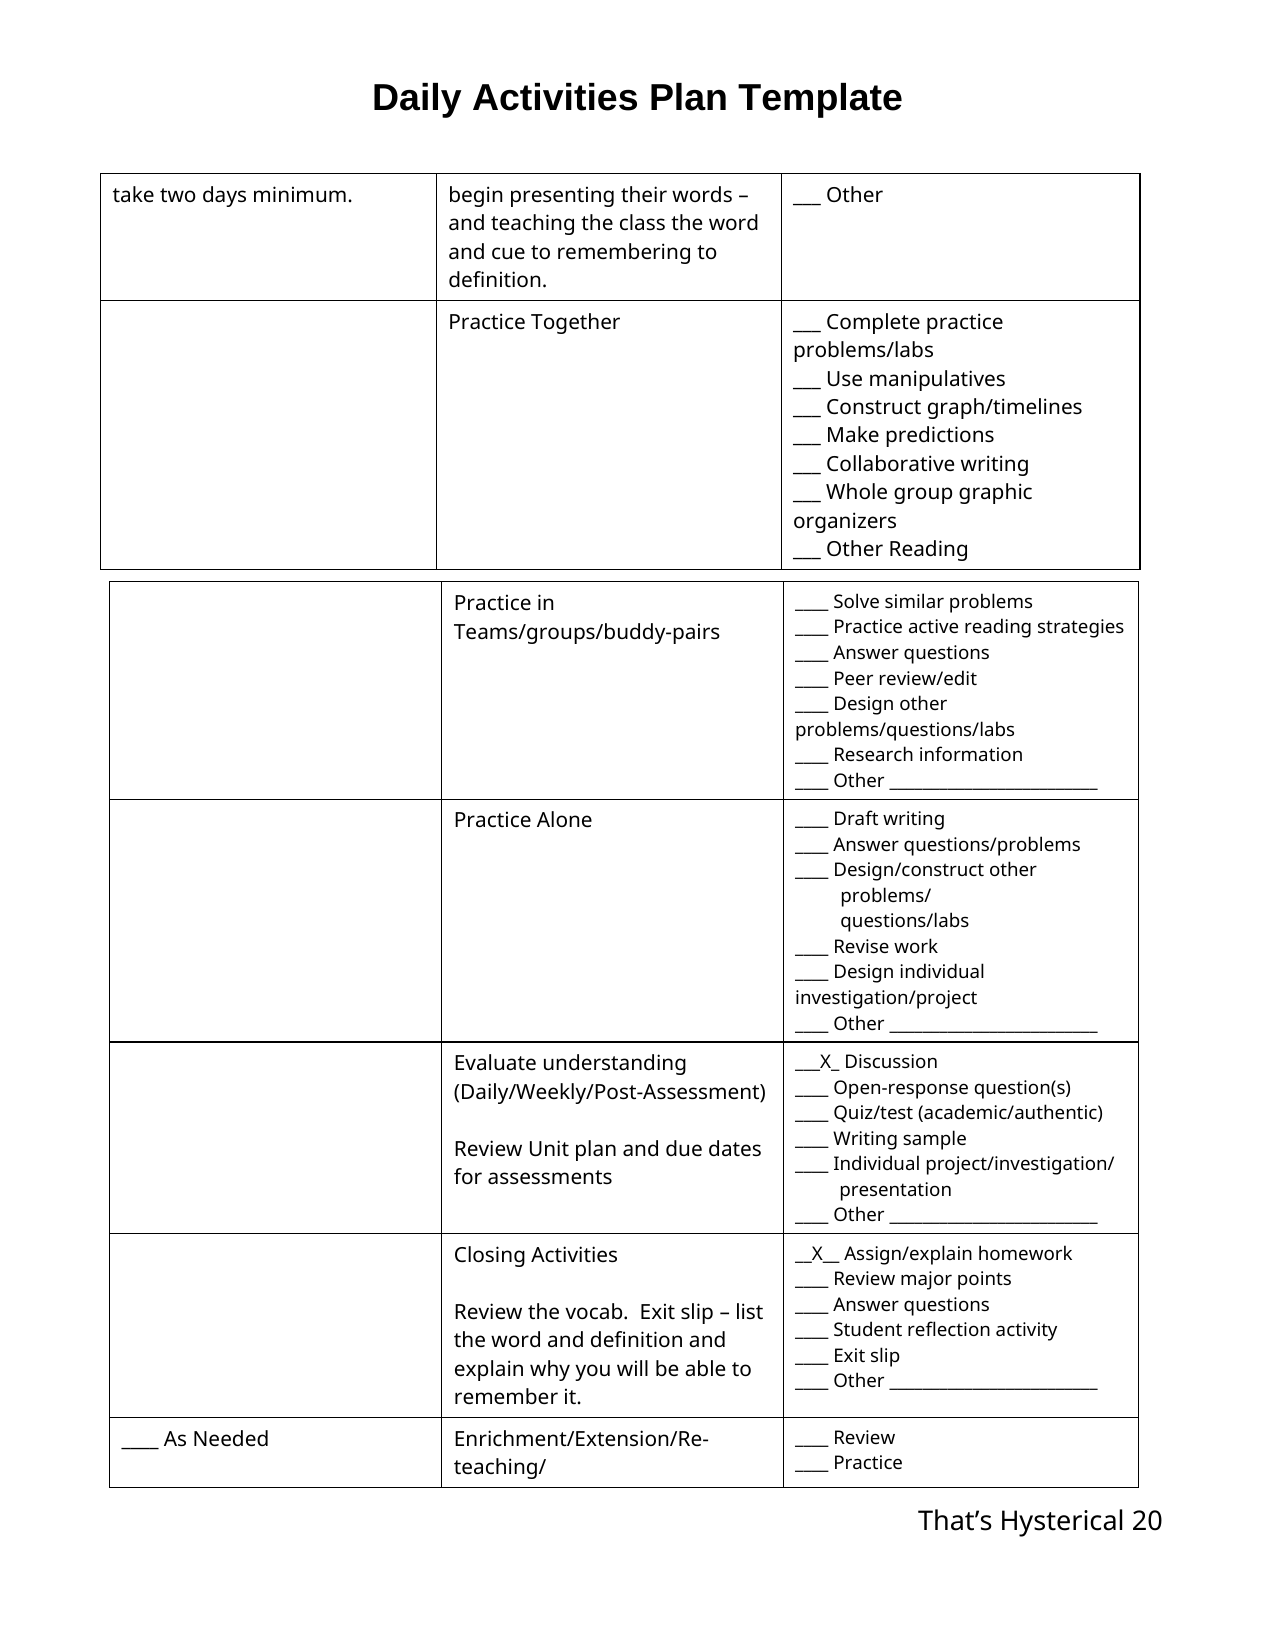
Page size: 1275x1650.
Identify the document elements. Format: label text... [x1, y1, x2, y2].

table_cell ____ Draft writing ____ Answer questions/problems ____ Design/construct other problems/ questions/labs ____ Revise work ____ Design individual investigation/project ____ Other _________________________ [784, 800, 1138, 1041]
table_cell Evaluate understanding (Daily/Weekly/Post-Assessment) Review Unit plan and due dates for assessments [442, 1043, 783, 1233]
table_cell [101, 301, 436, 569]
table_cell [442, 1418, 783, 1487]
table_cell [782, 174, 1139, 300]
table_cell [110, 1043, 441, 1233]
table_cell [784, 1418, 1138, 1487]
table_header [110, 582, 441, 798]
table_cell ___ Complete practice problems/labs ___ Use manipulatives ___ Construct graph/timelines ___ Make predictions ___ Collaborative writing ___ Whole group graphic organizers ___ Other Reading [782, 301, 1139, 569]
table_header Practice in Teams/groups/buddy-pairs [442, 582, 783, 798]
table_cell [110, 800, 441, 1041]
table_cell Practice Together [437, 301, 781, 569]
table_header ____ Solve similar problems ____ Practice active reading strategies ____ Answer questions ____ Peer review/edit ____ Design other problems/questions/labs ____ Research information ____ Other _________________________ [784, 582, 1138, 798]
table_cell [110, 1234, 441, 1417]
table_cell ____ As Needed [110, 1418, 441, 1487]
table_cell __X__ Assign/explain homework ____ Review major points ____ Answer questions ____ Student reflection activity ____ Exit slip ____ Other _________________________ [784, 1234, 1138, 1417]
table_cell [437, 174, 781, 300]
table_cell Practice Alone [442, 800, 783, 1041]
table_cell ___X_ Discussion ____ Open-response question(s) ____ Quiz/test (academic/authentic) ____ Writing sample ____ Individual project/investigation/ presentation ____ Other _________________________ [784, 1043, 1138, 1233]
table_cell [101, 174, 436, 300]
table_cell Closing Activities Review the vocab. Exit slip – list the word and definition and explain why you will be able to remember it. [442, 1234, 783, 1417]
